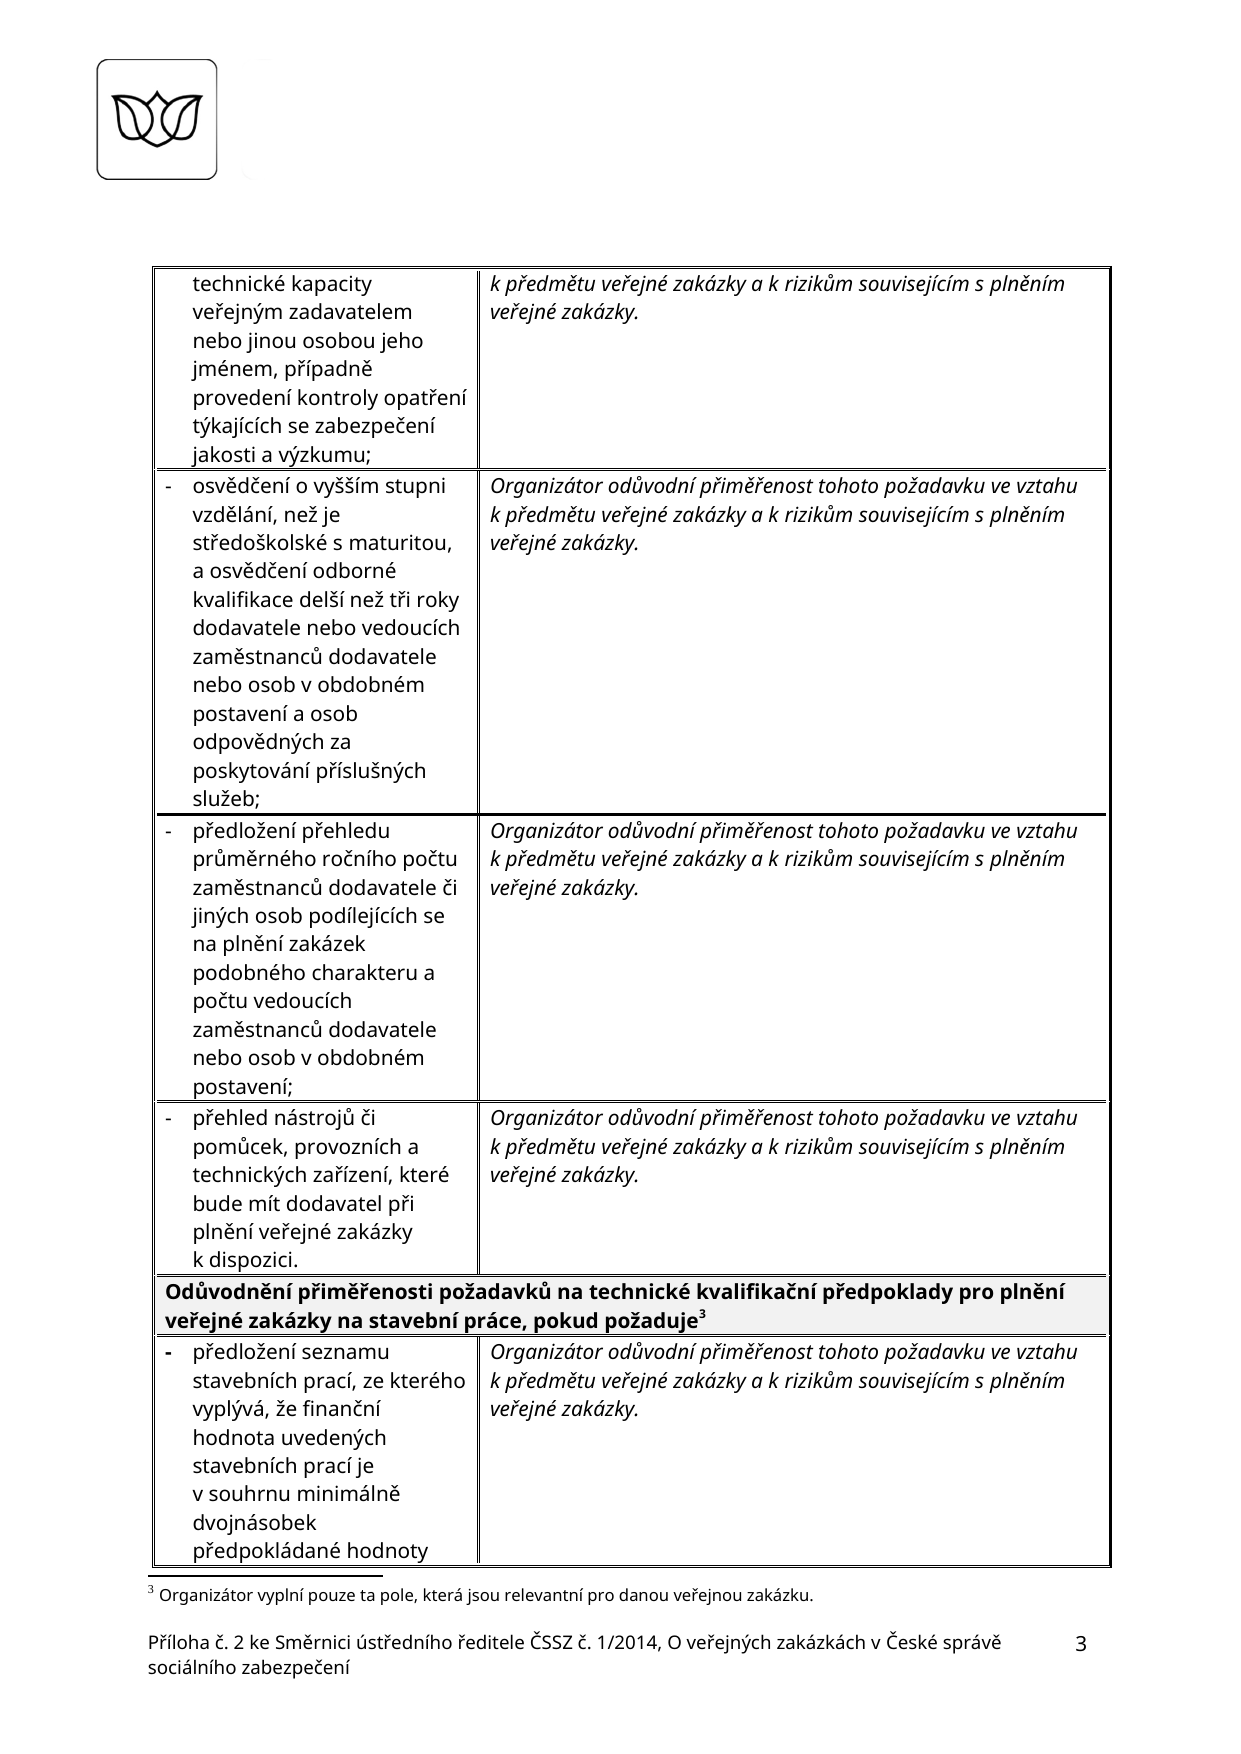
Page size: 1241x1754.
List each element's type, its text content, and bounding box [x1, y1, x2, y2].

table_cell Organizátor odůvodní přiměřenost tohoto požadavku ve vztahu k předmětu veřejné zakázky a k rizikům souvisejícím s plněním veřejné zakázky. [480, 813, 1109, 1100]
table_cell - osvědčení o vyšším stupni vzdělání, než je středoškolské s maturitou, a osvědčení odborné kvalifikace delší než tři roky dodavatele nebo vedoucích zaměstnanců dodavatele nebo osob v obdobném postavení a osob odpovědných za poskytování příslušných služeb; [155, 468, 477, 813]
table_cell - předložení přehledu průměrného ročního počtu zaměstnanců dodavatele či jiných osob podílejících se na plnění zakázek podobného charakteru a počtu vedoucích zaměstnanců dodavatele nebo osob v obdobném postavení; [155, 813, 477, 1100]
picture [0, 59, 1241, 180]
table_cell - přehled nástrojů či pomůcek, provozních a technických zařízení, které bude mít dodavatel při plnění veřejné zakázky k dispozici. [155, 1100, 477, 1274]
table_cell Organizátor odůvodní přiměřenost tohoto požadavku ve vztahu k předmětu veřejné zakázky a k rizikům souvisejícím s plněním veřejné zakázky. [479, 269, 1109, 468]
table_cell Organizátor odůvodní přiměřenost tohoto požadavku ve vztahu k předmětu veřejné zakázky a k rizikům souvisejícím s plněním veřejné zakázky. [479, 1334, 1109, 1565]
table_cell Organizátor odůvodní přiměřenost tohoto požadavku ve vztahu k předmětu veřejné zakázky a k rizikům souvisejícím s plněním veřejné zakázky. [480, 468, 1109, 813]
table_cell Organizátor odůvodní přiměřenost tohoto požadavku ve vztahu k předmětu veřejné zakázky a k rizikům souvisejícím s plněním veřejné zakázky. [480, 1100, 1109, 1274]
table_cell Odůvodnění přiměřenosti požadavků na technické kvalifikační předpoklady pro plnění veřejné zakázky na stavební práce, pokud požaduje [155, 1274, 1109, 1334]
